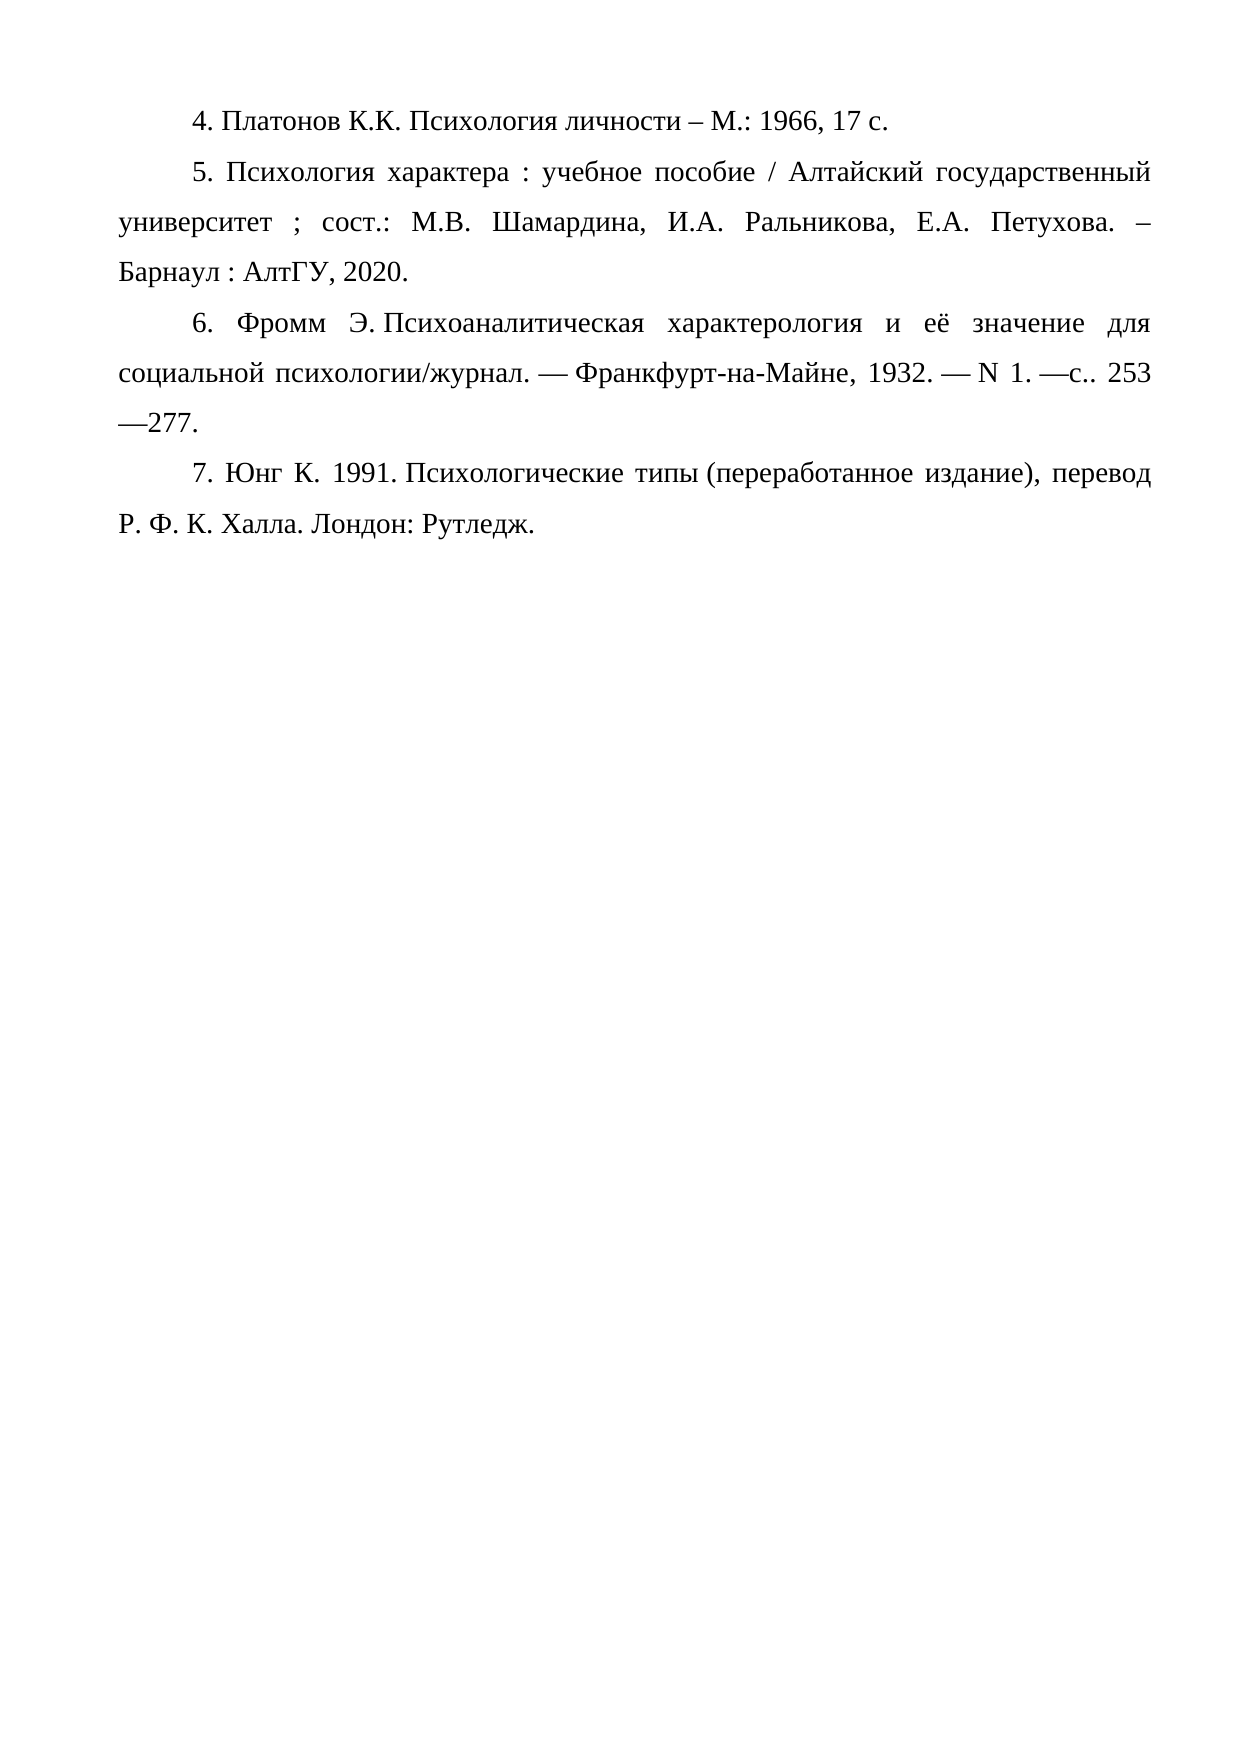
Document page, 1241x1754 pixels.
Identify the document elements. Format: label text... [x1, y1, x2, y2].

text 4. Платонов К.К. Психология личности – М.: 1966, 17 с. [118, 103, 1152, 137]
text 6. Фромм Э. Психоаналитическая характерология и её значение для социальной психологии/журнал. — Франкфурт-на-Майне, 1932. — N 1. —с.. 253—277. [118, 305, 1152, 439]
text 5. Психология характера : учебное пособие / Алтайский государственный университет ; сост.: М.В. Шамардина, И.А. Ральникова, Е.А. Петухова. – Барнаул : АлтГУ, 2020. [118, 154, 1152, 288]
text 7. Юнг К. 1991. Психологические типы (переработанное издание), перевод Р. Ф. К. Халла. Лондон: Рутледж. [118, 456, 1152, 539]
